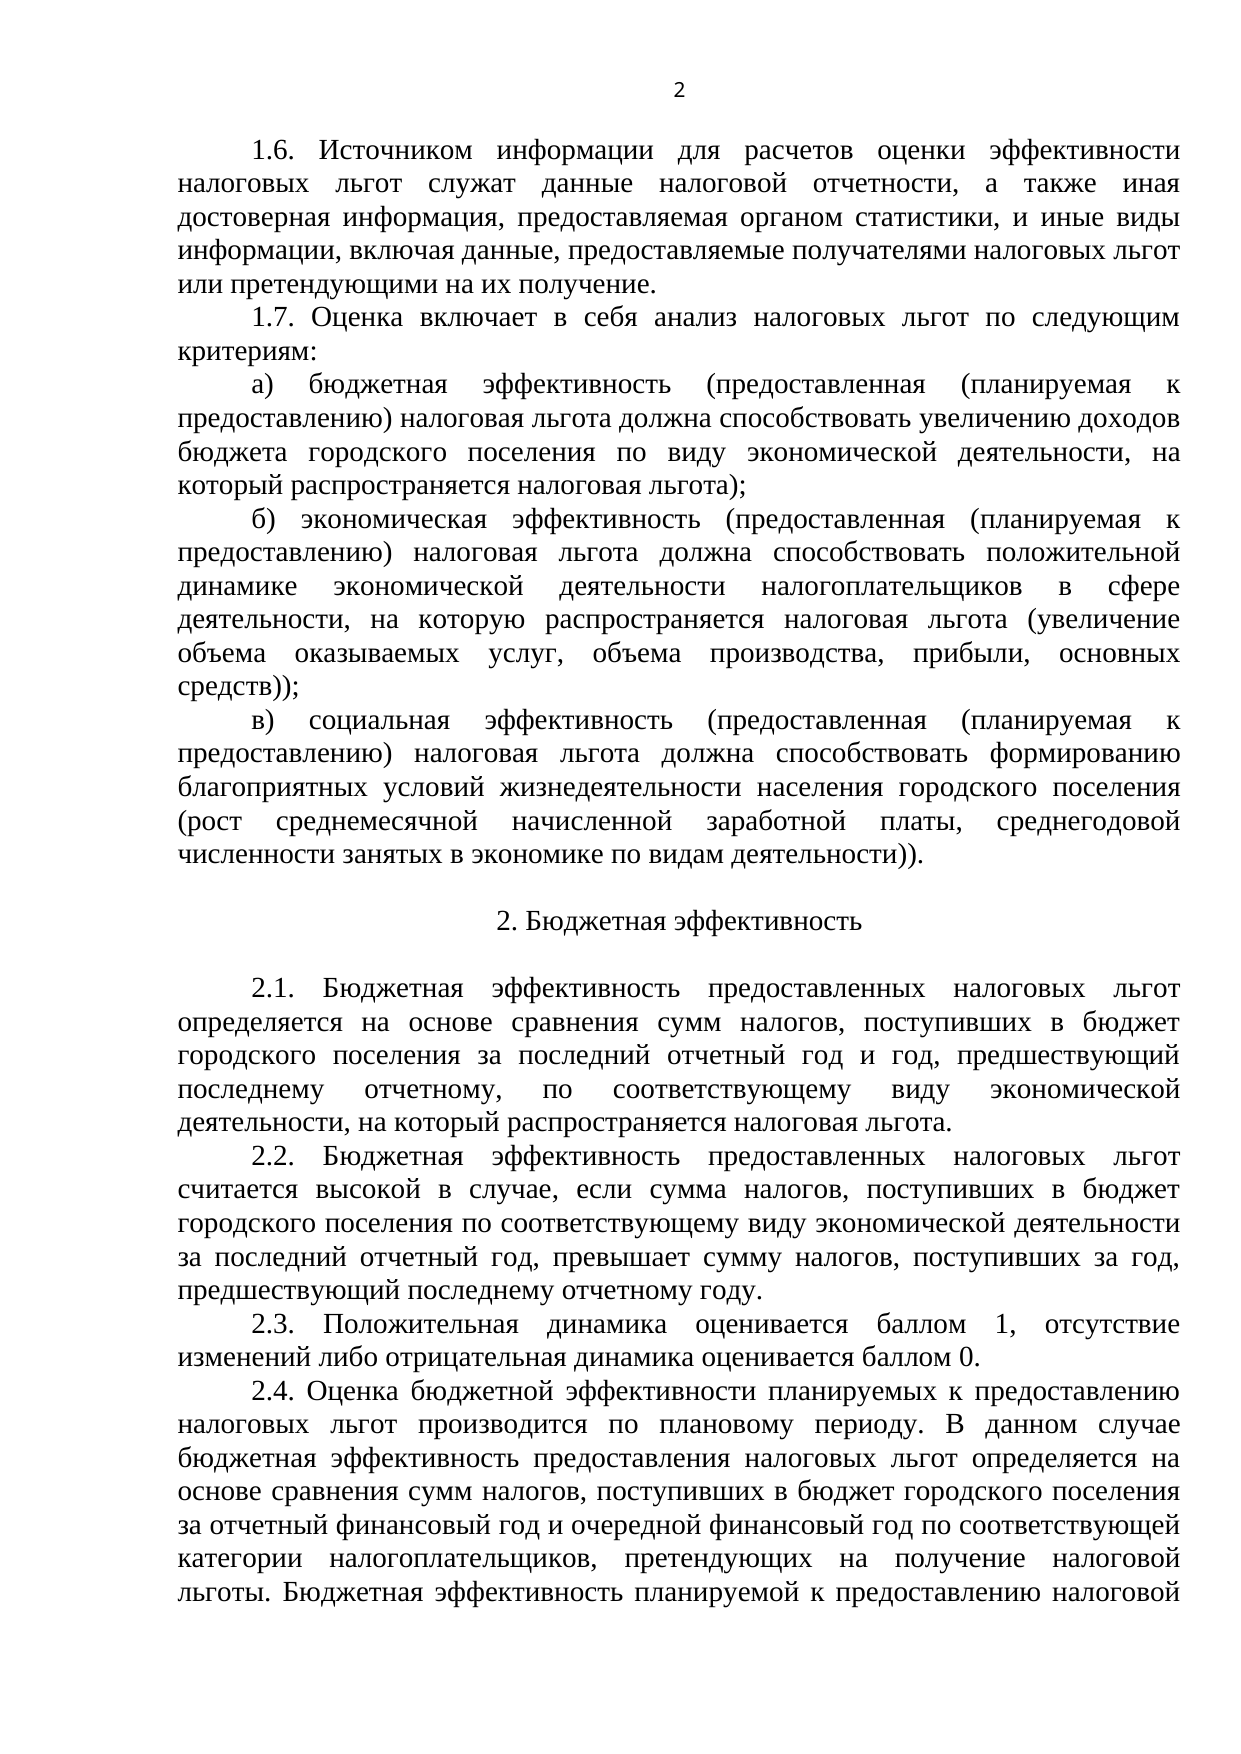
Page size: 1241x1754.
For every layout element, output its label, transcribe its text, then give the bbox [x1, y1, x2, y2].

text б) экономическая эффективность (предоставленная (планируемая к предоставлению) налоговая льгота должна способствовать положительной динамике экономической деятельности налогоплательщиков в сфере деятельности, на которую распространяется налоговая льгота (увеличение объема оказываемых услуг, объема производства, прибыли, основных средств)); [177, 501, 1181, 702]
text 2.1. Бюджетная эффективность предоставленных налоговых льгот определяется на основе сравнения сумм налогов, поступивших в бюджет городского поселения за последний отчетный год и год, предшествующий последнему отчетному, по соответствующему виду экономической деятельности, на который распространяется налоговая льгота. [177, 970, 1181, 1138]
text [177, 1373, 1181, 1608]
text 2. Бюджетная эффективность [177, 903, 1181, 937]
text а) бюджетная эффективность (предоставленная (планируемая к предоставлению) налоговая льгота должна способствовать увеличению доходов бюджета городского поселения по виду экономической деятельности, на который распространяется налоговая льгота); [177, 367, 1181, 501]
text 1.7. Оценка включает в себя анализ налоговых льгот по следующим критериям: [177, 299, 1181, 367]
text 2.2. Бюджетная эффективность предоставленных налоговых льгот считается высокой в случае, если сумма налогов, поступивших в бюджет городского поселения по соответствующему виду экономической деятельности за последний отчетный год, превышает сумму налогов, поступивших за год, предшествующий последнему отчетному году. [177, 1138, 1181, 1306]
text в) социальная эффективность (предоставленная (планируемая к предоставлению) налоговая льгота должна способствовать формированию благоприятных условий жизнедеятельности населения городского поселения (рост среднемесячной начисленной заработной платы, среднегодовой численности занятых в экономике по видам деятельности)). [177, 702, 1181, 870]
text 1.6. Источником информации для расчетов оценки эффективности налоговых льгот служат данные налоговой отчетности, а также иная достоверная информация, предоставляемая органом статистики, и иные виды информации, включая данные, предоставляемые получателями налоговых льгот или претендующими на их получение. [177, 132, 1181, 299]
text 2.3. Положительная динамика оценивается баллом 1, отсутствие изменений либо отрицательная динамика оценивается баллом 0. [177, 1306, 1181, 1373]
